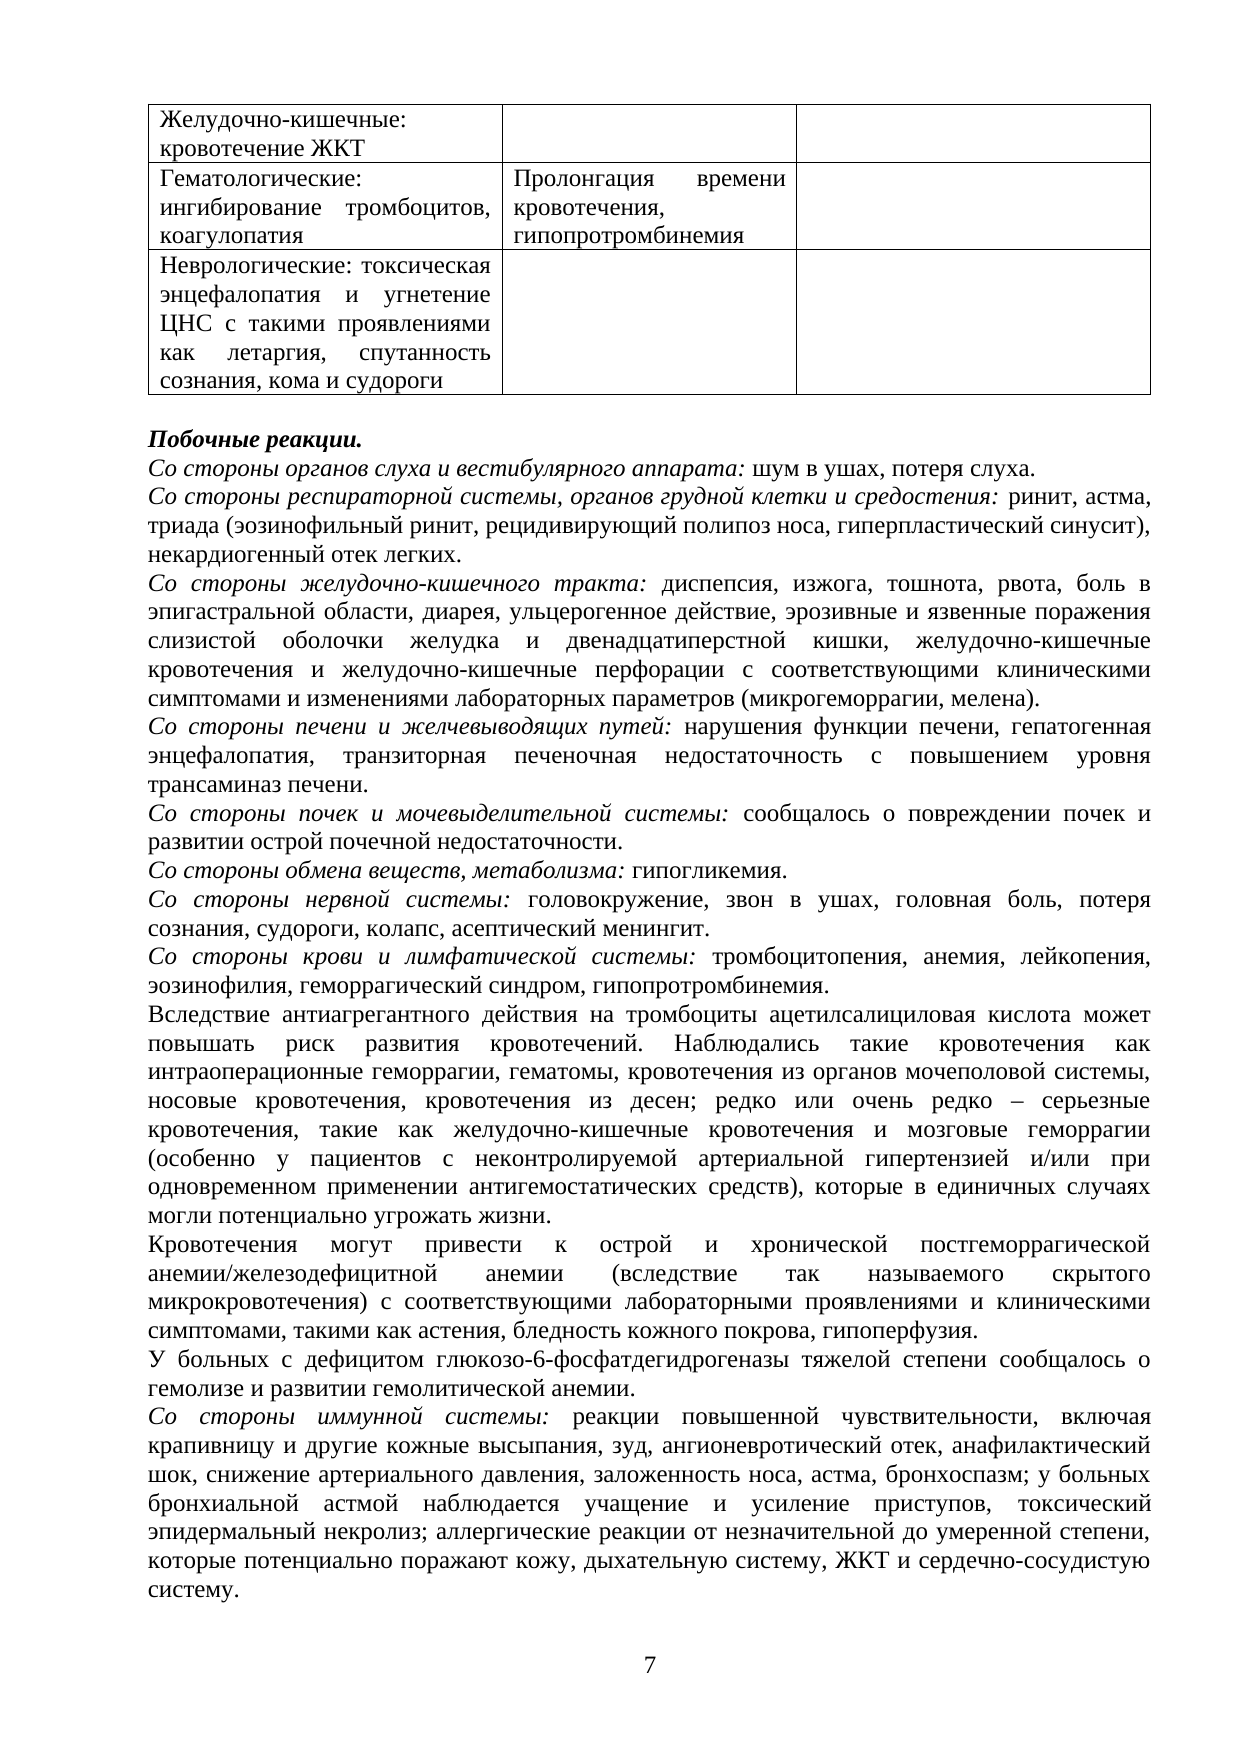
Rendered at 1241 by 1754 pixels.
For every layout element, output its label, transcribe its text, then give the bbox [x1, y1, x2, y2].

text Со стороны иммунной системы: реакции повышенной чувствительности, включая крапивницу и другие кожные высыпания, зуд, ангионевротический отек, анафилактический шок, снижение артериального давления, заложенность носа, астма, бронхоспазм; у больных бронхиальной астмой наблюдается учащение и усиление приступов, токсический эпидермальный некролиз; аллергические реакции от незначительной до умеренной степени, которые потенциально поражают кожу, дыхательную систему, ЖКТ и сердечно-сосудистую систему. [148, 1401, 1152, 1603]
text Со стороны нервной системы: головокружение, звон в ушах, головная боль, потеря сознания, судороги, колапс, асептический менингит. [148, 884, 1152, 941]
text Со стороны респираторной системы, органов грудной клетки и средостения: ринит, астма, триада (эозинофильный ринит, рецидивирующий полипоз носа, гиперпластический синусит), некардиогенный отек легких. [148, 481, 1152, 568]
table_cell [797, 250, 1150, 394]
text Кровотечения могут привести к острой и хронической постгеморрагической анемии/железодефицитной анемии (вследствие так называемого скрытого микрокровотечения) с соответствующими лабораторными проявлениями и клиническими симптомами, такими как астения, бледность кожного покрова, гипоперфузия. [148, 1229, 1152, 1344]
table_cell Гематологические: ингибирование тромбоцитов, коагулопатия [149, 163, 502, 249]
table_cell [503, 250, 796, 394]
table_cell [503, 105, 796, 162]
text Со стороны крови и лимфатической системы: тромбоцитопения, анемия, лейкопения, эозинофилия, геморрагический синдром, гипопротромбинемия. [148, 941, 1152, 999]
text Побочные реакции. [148, 424, 1152, 453]
text Вследствие антиагрегантного действия на тромбоциты ацетилсалициловая кислота может повышать риск развития кровотечений. Наблюдались такие кровотечения как интраоперационные геморрагии, гематомы, кровотечения из органов мочеполовой системы, носовые кровотечения, кровотечения из десен; редко или очень редко – серьезные кровотечения, такие как желудочно-кишечные кровотечения и мозговые геморрагии (особенно у пациентов с неконтролируемой артериальной гипертензией и/или при одновременном применении антигемостатических средств), которые в единичных случаях могли потенциально угрожать жизни. [148, 999, 1152, 1229]
table_cell [797, 163, 1150, 249]
table_cell Неврологические: токсическая энцефалопатия и угнетение ЦНС с такими проявлениями как летаргия, спутанность сознания, кома и судороги [149, 250, 502, 394]
table_cell Желудочно-кишечные: кровотечение ЖКТ [149, 105, 502, 162]
text Со стороны обмена веществ, метаболизма: гипогликемия. [148, 855, 1152, 884]
text Со стороны желудочно-кишечного тракта: диспепсия, изжога, тошнота, рвота, боль в эпигастральной области, диарея, ульцерогенное действие, эрозивные и язвенные поражения слизистой оболочки желудка и двенадцатиперстной кишки, желудочно-кишечные кровотечения и желудочно-кишечные перфорации с соответствующими клиническими симптомами и изменениями лабораторных параметров (микрогеморрагии, мелена). [148, 568, 1152, 711]
text Со стороны печени и желчевыводящих путей: нарушения функции печени, гепатогенная энцефалопатия, транзиторная печеночная недостаточность с повышением уровня трансаминаз печени. [148, 711, 1152, 798]
text Со стороны почек и мочевыделительной системы: сообщалось о повреждении почек и развитии острой почечной недостаточности. [148, 798, 1152, 855]
table_cell Пролонгация времени кровотечения, гипопротромбинемия [503, 163, 796, 249]
text Со стороны органов слуха и вестибулярного аппарата: шум в ушах, потеря слуха. [148, 453, 1152, 481]
text У больных с дефицитом глюкозо-6-фосфатдегидрогеназы тяжелой степени сообщалось о гемолизе и развитии гемолитической анемии. [148, 1344, 1152, 1401]
table_cell [797, 105, 1150, 162]
